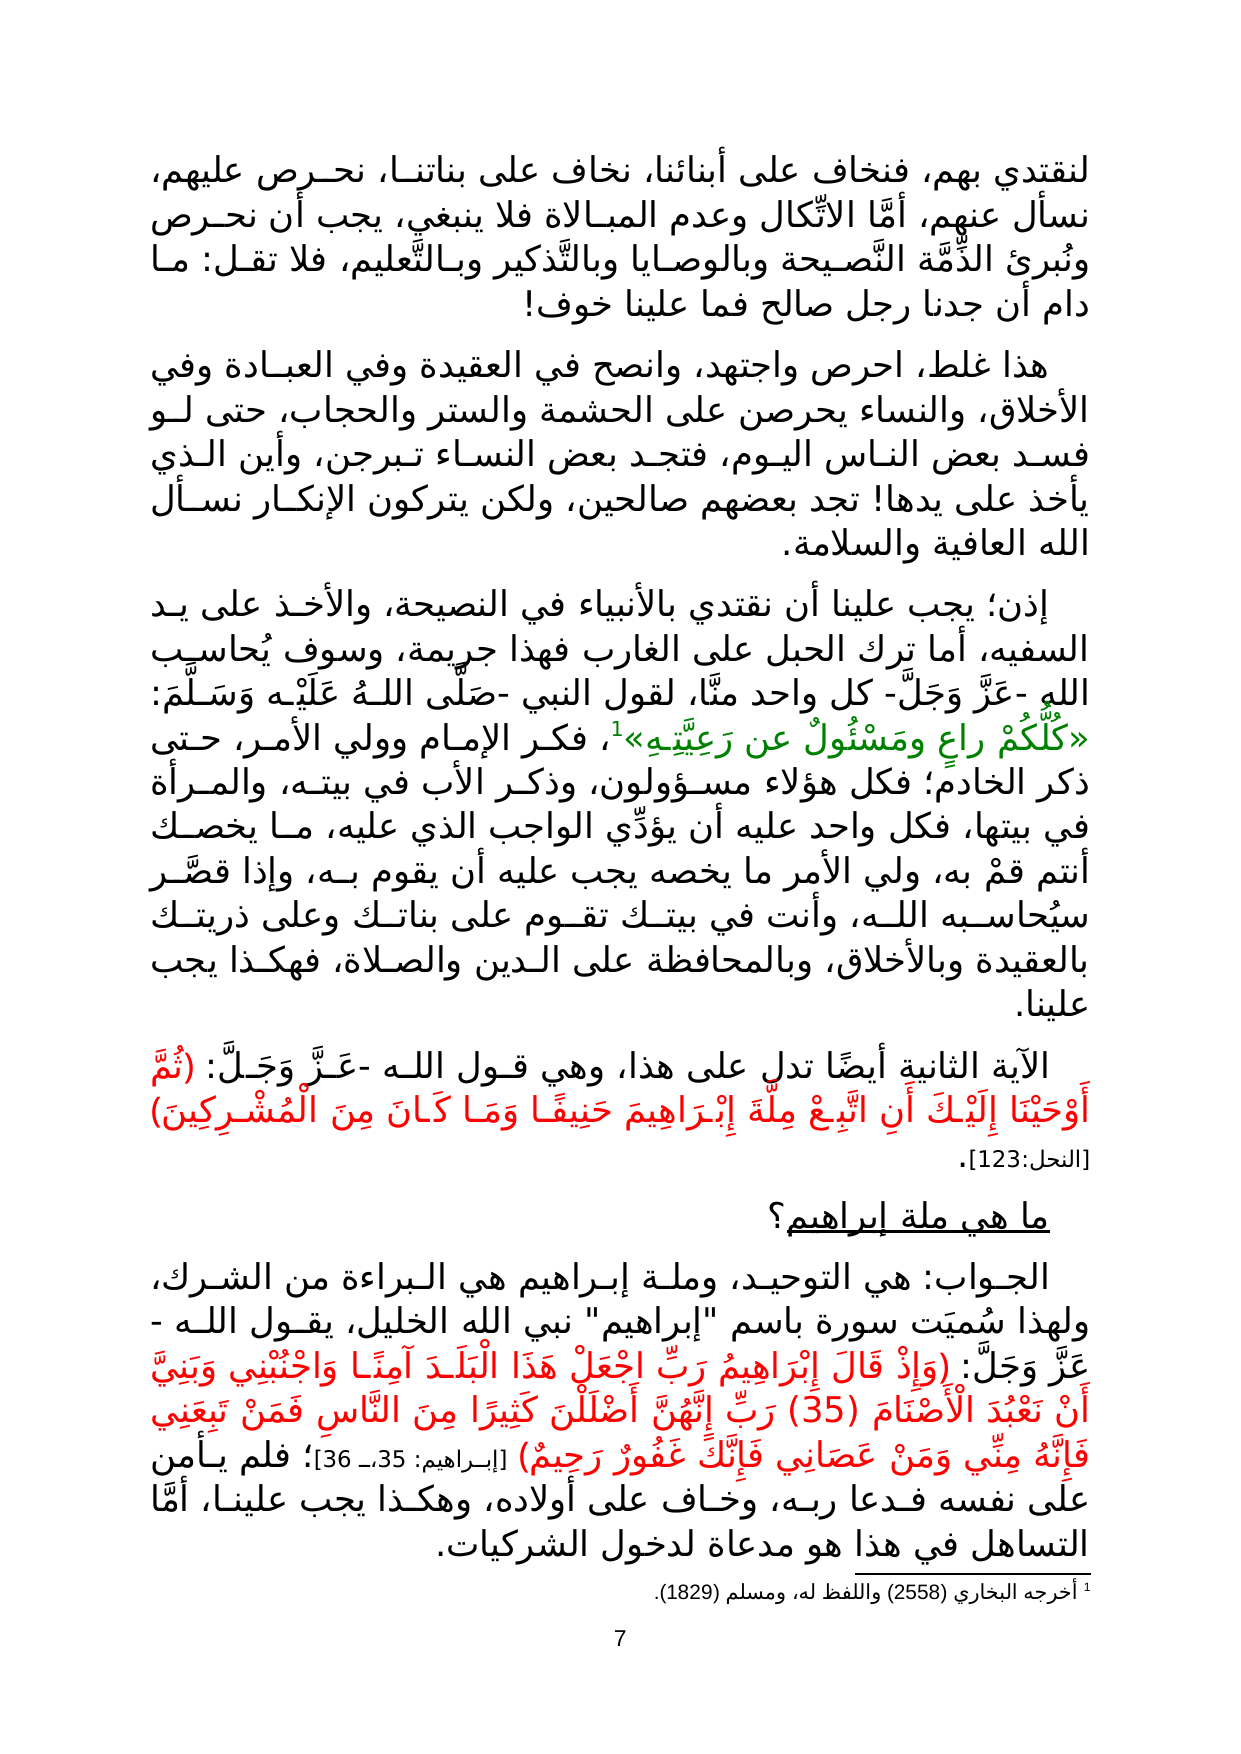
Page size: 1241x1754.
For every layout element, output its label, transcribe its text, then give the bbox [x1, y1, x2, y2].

text إذن؛ يجب علينا أن نقتدي بالأنبياء في النصيحة، والأخذ على يد السفيه، أما ترك الحبل على الغارب فهذا جريمة، وسوف يُحاسب الله -عَزَّ وَجَلَّ- كل واحد منَّا، لقول النبي -صَلَّى اللهُ عَلَيْه وَسَلَّمَ: «كُلُّكُمْ راعٍ ومَسْئُولٌ عن رَعِيَّتِهِ»، فكر الإمام وولي الأمر، حتى ذكر الخادم؛ فكل هؤلاء مسؤولون، وذكر الأب في بيته، والمرأة في بيتها، فكل واحد عليه أن يؤدِّي الواجب الذي عليه، ما يخصك أنتم قمْ به، ولي الأمر ما يخصه يجب عليه أن يقوم به، وإذا قصَّر سيُحاسبه الله، وأنت في بيتك تقوم على بناتك وعلى ذريتك بالعقيدة وبالأخلاق، وبالمحافظة على الدين والصلاة، فهكذا يجب علينا. [150, 584, 1090, 1025]
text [150, 150, 1090, 325]
text هذا غلط، احرص واجتهد، وانصح في العقيدة وفي العبادة وفي الأخلاق، والنساء يحرصن على الحشمة والستر والحجاب، حتى لو فسد بعض الناس اليوم، فتجد بعض النساء تبرجن، وأين الذي يأخذ على يدها! تجد بعضهم صالحين، ولكن يتركون الإنكار نسأل الله العافية والسلامة. [150, 344, 1090, 564]
text الجواب: هي التوحيد، وملة إبراهيم هي البراءة من الشرك، ولهذا سُميَت سورة باسم "إبراهيم" نبي الله الخليل، يقول الله -عَزَّ وَجَلَّ: ﴿وَإِذْ قَالَ إِبْرَاهِيمُ رَبِّ اجْعَلْ هَذَا الْبَلَدَ آمِنًا وَاجْنُبْنِي وَبَنِيَّ أَنْ نَعْبُدَ الْأَصْنَامَ (35) رَبِّ إِنَّهُنَّ أَضْلَلْنَ كَثِيرًا مِنَ النَّاسِ فَمَنْ تَبِعَنِي فَإِنَّهُ مِنِّي وَمَنْ عَصَانِي فَإِنَّكَ غَفُورٌ رَحِيمٌ﴾ [إبراهيم: 35، 36]؛ فلم يأمن على نفسه فدعا ربه، وخاف على أولاده، وهكذا يجب علينا، أمَّا التساهل في هذا هو مدعاة لدخول الشركيات. [150, 1256, 1090, 1564]
text ما هي ملة إبراهيم؟ [150, 1195, 1090, 1236]
text الآية الثانية أيضًا تدل على هذا، وهي قول الله -عَزَّ وَجَلَّ: ﴿ثُمَّ أَوْحَيْنَا إِلَيْكَ أَنِ اتَّبِعْ مِلَّةَ إِبْرَاهِيمَ حَنِيفًا وَمَا كَانَ مِنَ الْمُشْرِكِينَ﴾ [النحل:123]. [150, 1045, 1090, 1175]
